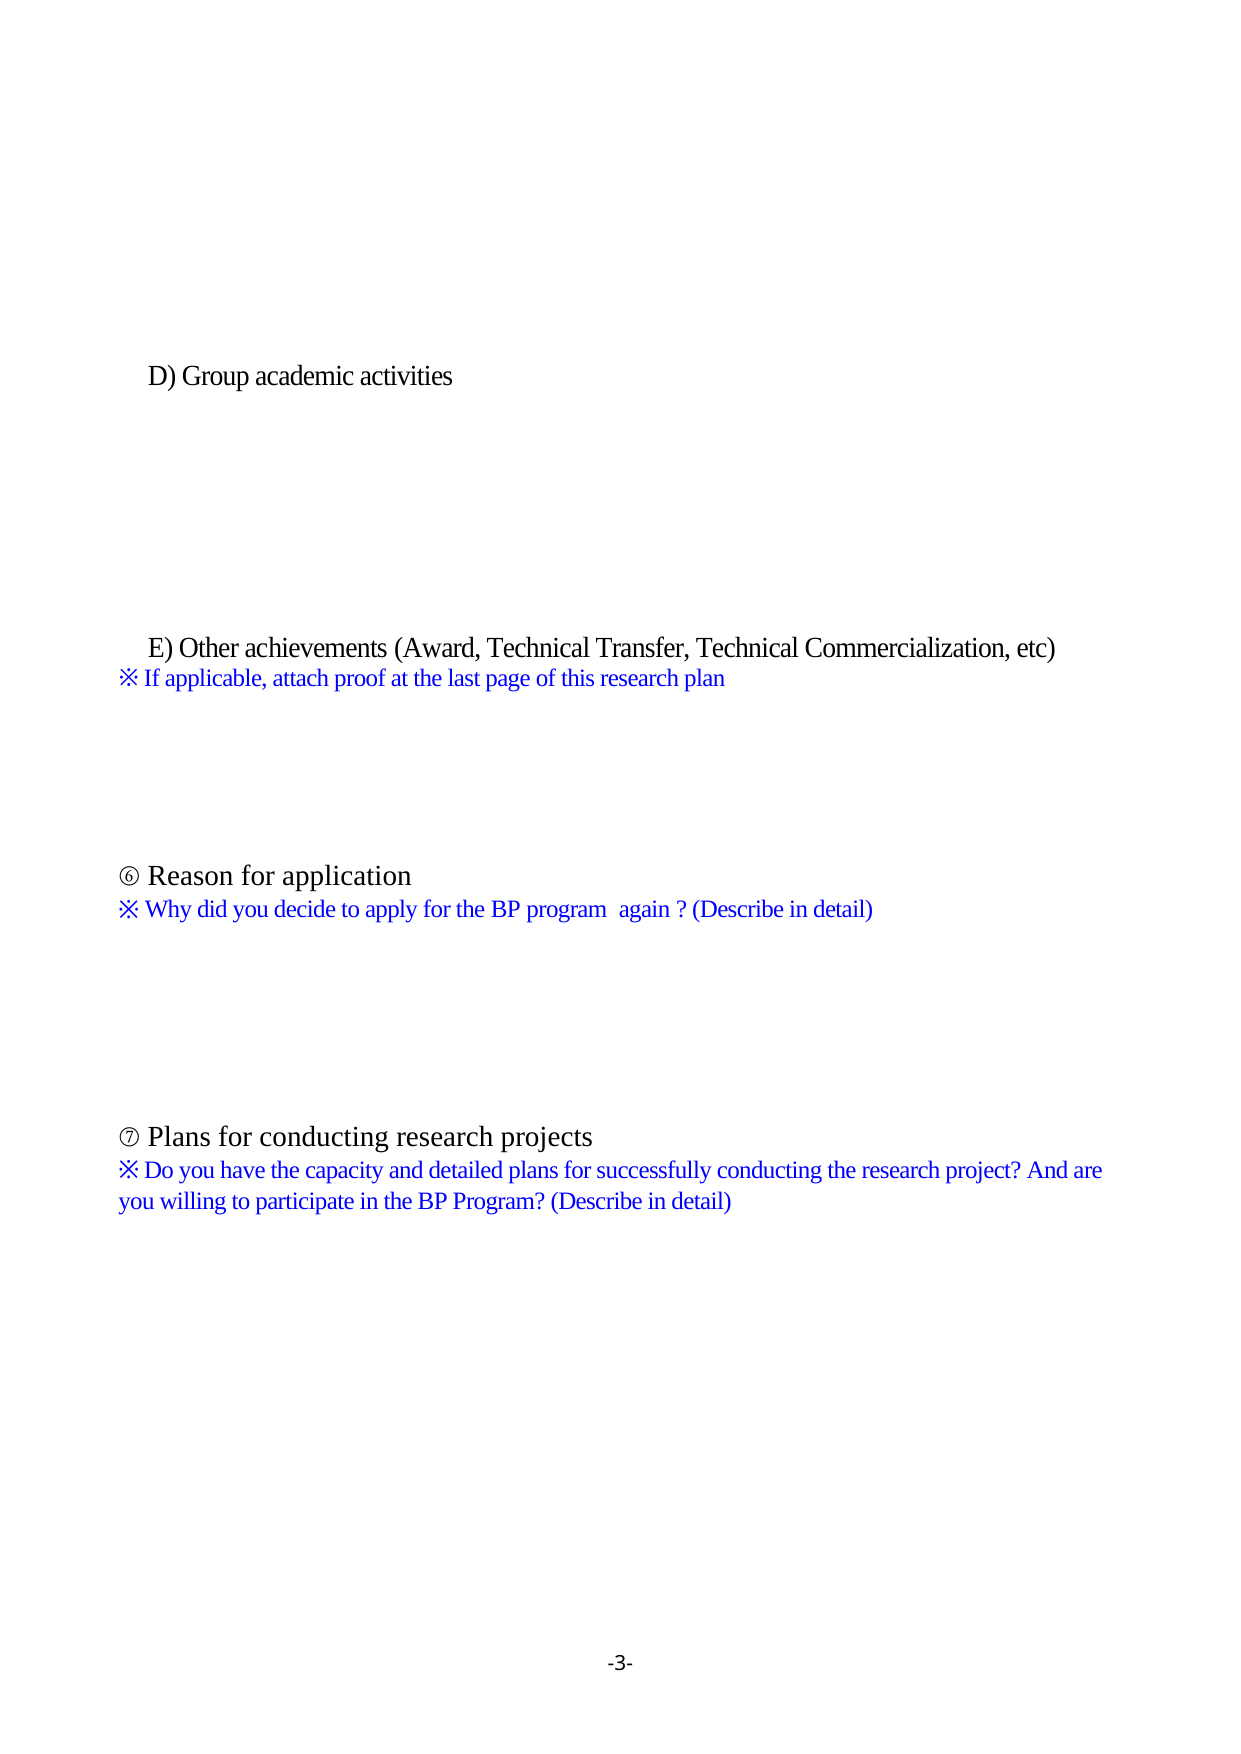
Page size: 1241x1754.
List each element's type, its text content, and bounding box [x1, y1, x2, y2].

text ※ If applicable, attach proof at the last page of this research plan [118, 663, 1122, 692]
text ※ Why did you decide to apply for the BP program again ? (Describe in detail) [118, 892, 1122, 926]
text ⑥ Reason for application [118, 858, 1122, 892]
text ※ Do you have the capacity and detailed plans for successfully conducting the research project? And are you willing to participate in the BP Program? (Describe in detail) [118, 1152, 1122, 1215]
text D) Group academic activities [148, 358, 1122, 391]
text E) Other achievements (Award, Technical Transfer, Technical Commercialization, etc) [148, 630, 1122, 663]
text ⑦ Plans for conducting research projects [118, 1119, 1122, 1152]
